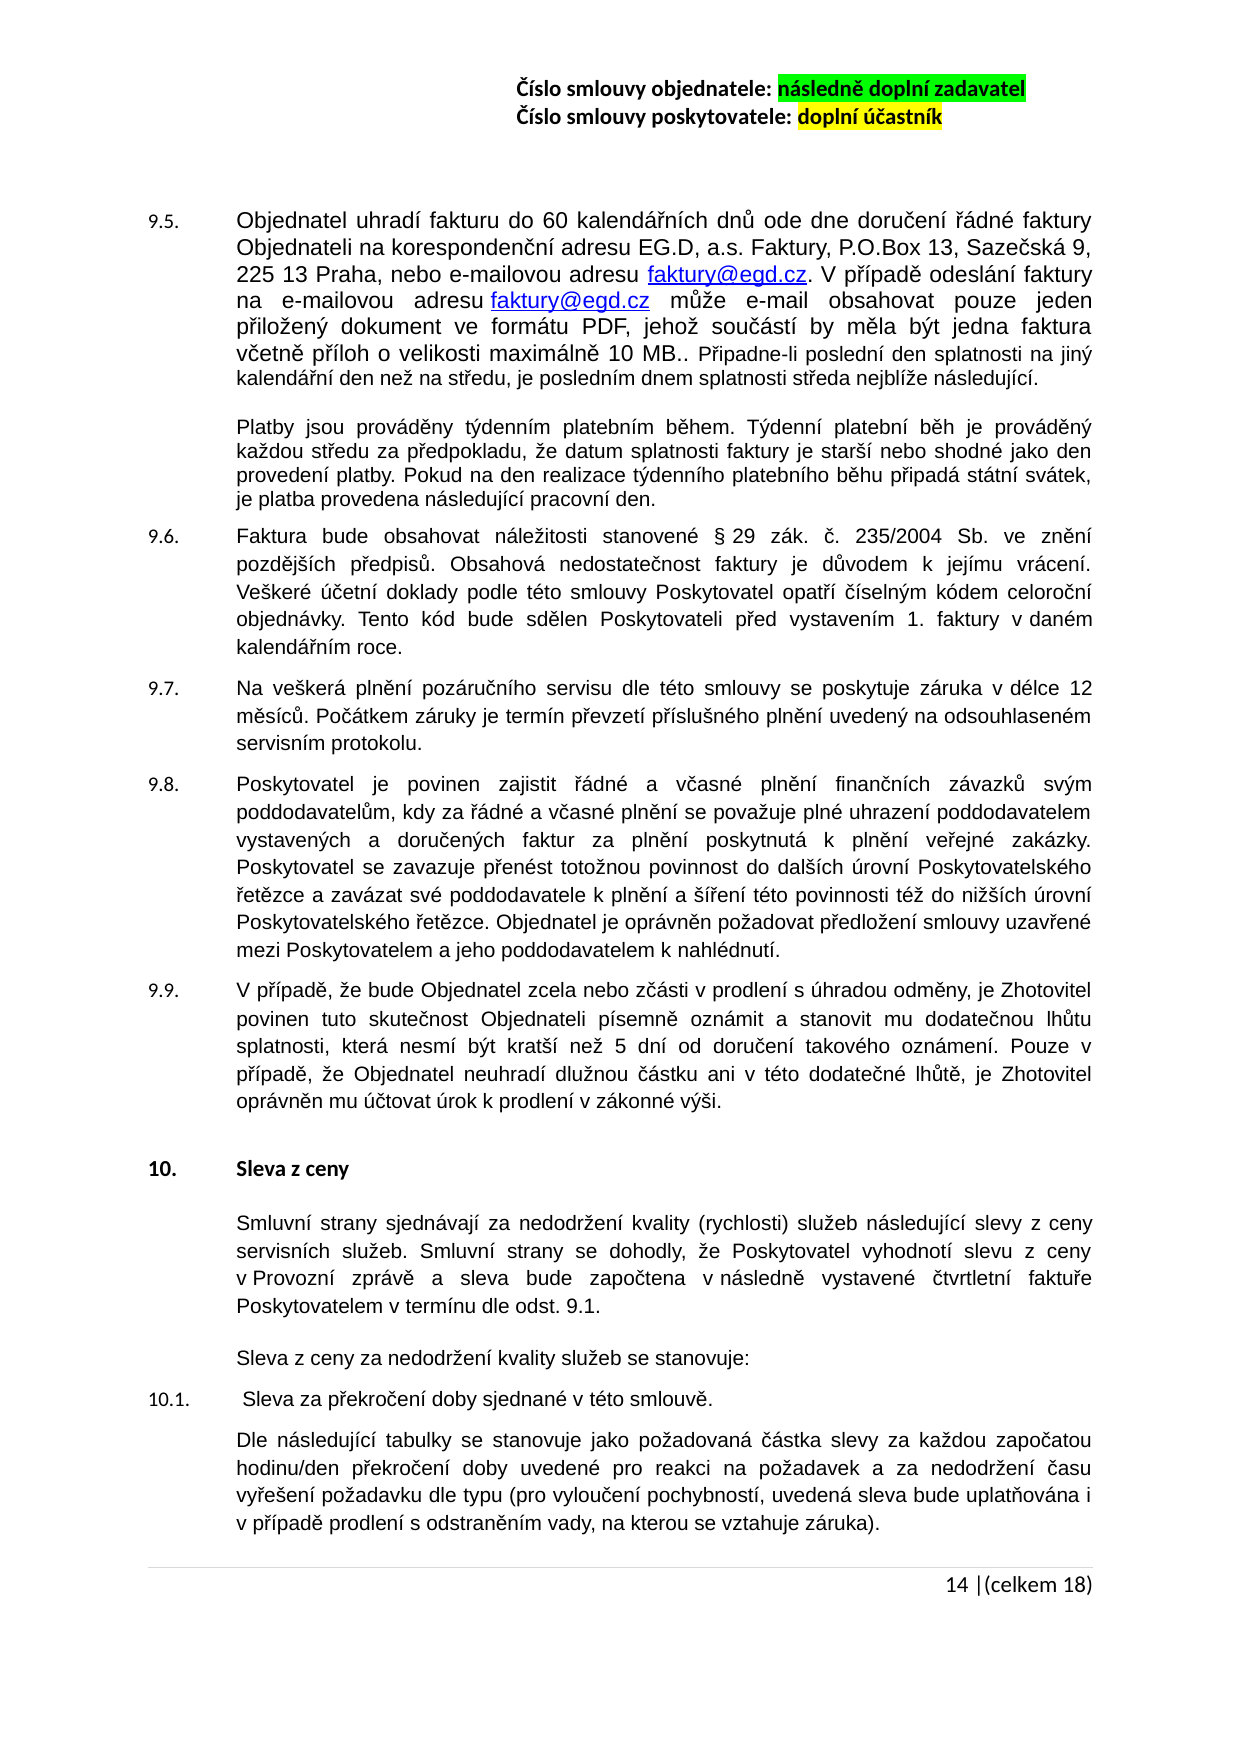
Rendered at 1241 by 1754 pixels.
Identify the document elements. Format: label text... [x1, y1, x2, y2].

subtitle Objednatel uhradí fakturu do 60 kalendářních dnů ode dne doručení řádné faktury Objednateli na korespondenční adresu EG.D, a.s. Faktury, P.O.Box 13, Sazečská 9, 225 13 Praha, nebo e-mailovou adresu faktury@egd.cz. V případě odeslání faktury na e-mailovou adresu faktury@egd.cz může e-mail obsahovat pouze jeden přiložený dokument ve formátu PDF, jehož součástí by měla být jedna faktura včetně příloh o velikosti maximálně 10 MB.. Připadne-li poslední den splatnosti na jiný kalendářní den než na středu, je posledním dnem splatnosti středa nejblíže následující. [148, 207, 1093, 390]
subtitle Poskytovatel je povinen zajistit řádné a včasné plnění finančních závazků svým poddodavatelům, kdy za řádné a včasné plnění se považuje plné uhrazení poddodavatelem vystavených a doručených faktur za plnění poskytnutá k plnění veřejné zakázky. Poskytovatel se zavazuje přenést totožnou povinnost do dalších úrovní Poskytovatelského řetězce a zavázat své poddodavatele k plnění a šíření této povinnosti též do nižších úrovní Poskytovatelského řetězce. Objednatel je oprávněn požadovat předložení smlouvy uzavřené mezi Poskytovatelem a jeho poddodavatelem k nahlédnutí. [148, 771, 1093, 962]
subtitle Platby jsou prováděny týdenním platebním během. Týdenní platební běh je prováděný každou středu za předpokladu, že datum splatnosti faktury je starší nebo shodné jako den provedení platby. Pokud na den realizace týdenního platebního běhu připadá státní svátek, je platba provedena následující pracovní den. [236, 415, 1093, 511]
subtitle Sleva z ceny [148, 1154, 1093, 1182]
subtitle Dle následující tabulky se stanovuje jako požadovaná částka slevy za každou započatou hodinu/den překročení doby uvedené pro reakci na požadavek a za nedodržení času vyřešení požadavku dle typu (pro vyloučení pochybností, uvedená sleva bude uplatňována i v případě prodlení s odstraněním vady, na kterou se vztahuje záruka). [236, 1428, 1093, 1534]
subtitle Na veškerá plnění pozáručního servisu dle této smlouvy se poskytuje záruka v délce 12 měsíců. Počátkem záruky je termín převzetí příslušného plnění uvedený na odsouhlaseném servisním protokolu. [148, 675, 1093, 755]
subtitle V případě, že bude Objednatel zcela nebo zčásti v prodlení s úhradou odměny, je Zhotovitel povinen tuto skutečnost Objednateli písemně oznámit a stanovit mu dodatečnou lhůtu splatnosti, která nesmí být kratší než 5 dní od doručení takového oznámení. Pouze v případě, že Objednatel neuhradí dlužnou částku ani v této dodatečné lhůtě, je Zhotovitel oprávněn mu účtovat úrok k prodlení v zákonné výši. [148, 978, 1093, 1113]
subtitle Faktura bude obsahovat náležitosti stanovené § 29 zák. č. 235/2004 Sb. ve znění pozdějších předpisů. Obsahová nedostatečnost faktury je důvodem k jejímu vrácení. Veškeré účetní doklady podle této smlouvy Poskytovatel opatří číselným kódem celoroční objednávky. Tento kód bude sdělen Poskytovateli před vystavením 1. faktury v daném kalendářním roce. [148, 523, 1093, 659]
subtitle Sleva z ceny za nedodržení kvality služeb se stanovuje: [236, 1346, 1093, 1370]
subtitle Smluvní strany sjednávají za nedodržení kvality (rychlosti) služeb následující slevy z ceny servisních služeb. Smluvní strany se dohodly, že Poskytovatel vyhodnotí slevu z ceny v Provozní zprávě a sleva bude započtena v následně vystavené čtvrtletní faktuře Poskytovatelem v termínu dle odst. 9.1. [236, 1211, 1093, 1318]
subtitle Sleva za překročení doby sjednané v této smlouvě. [148, 1386, 1093, 1412]
